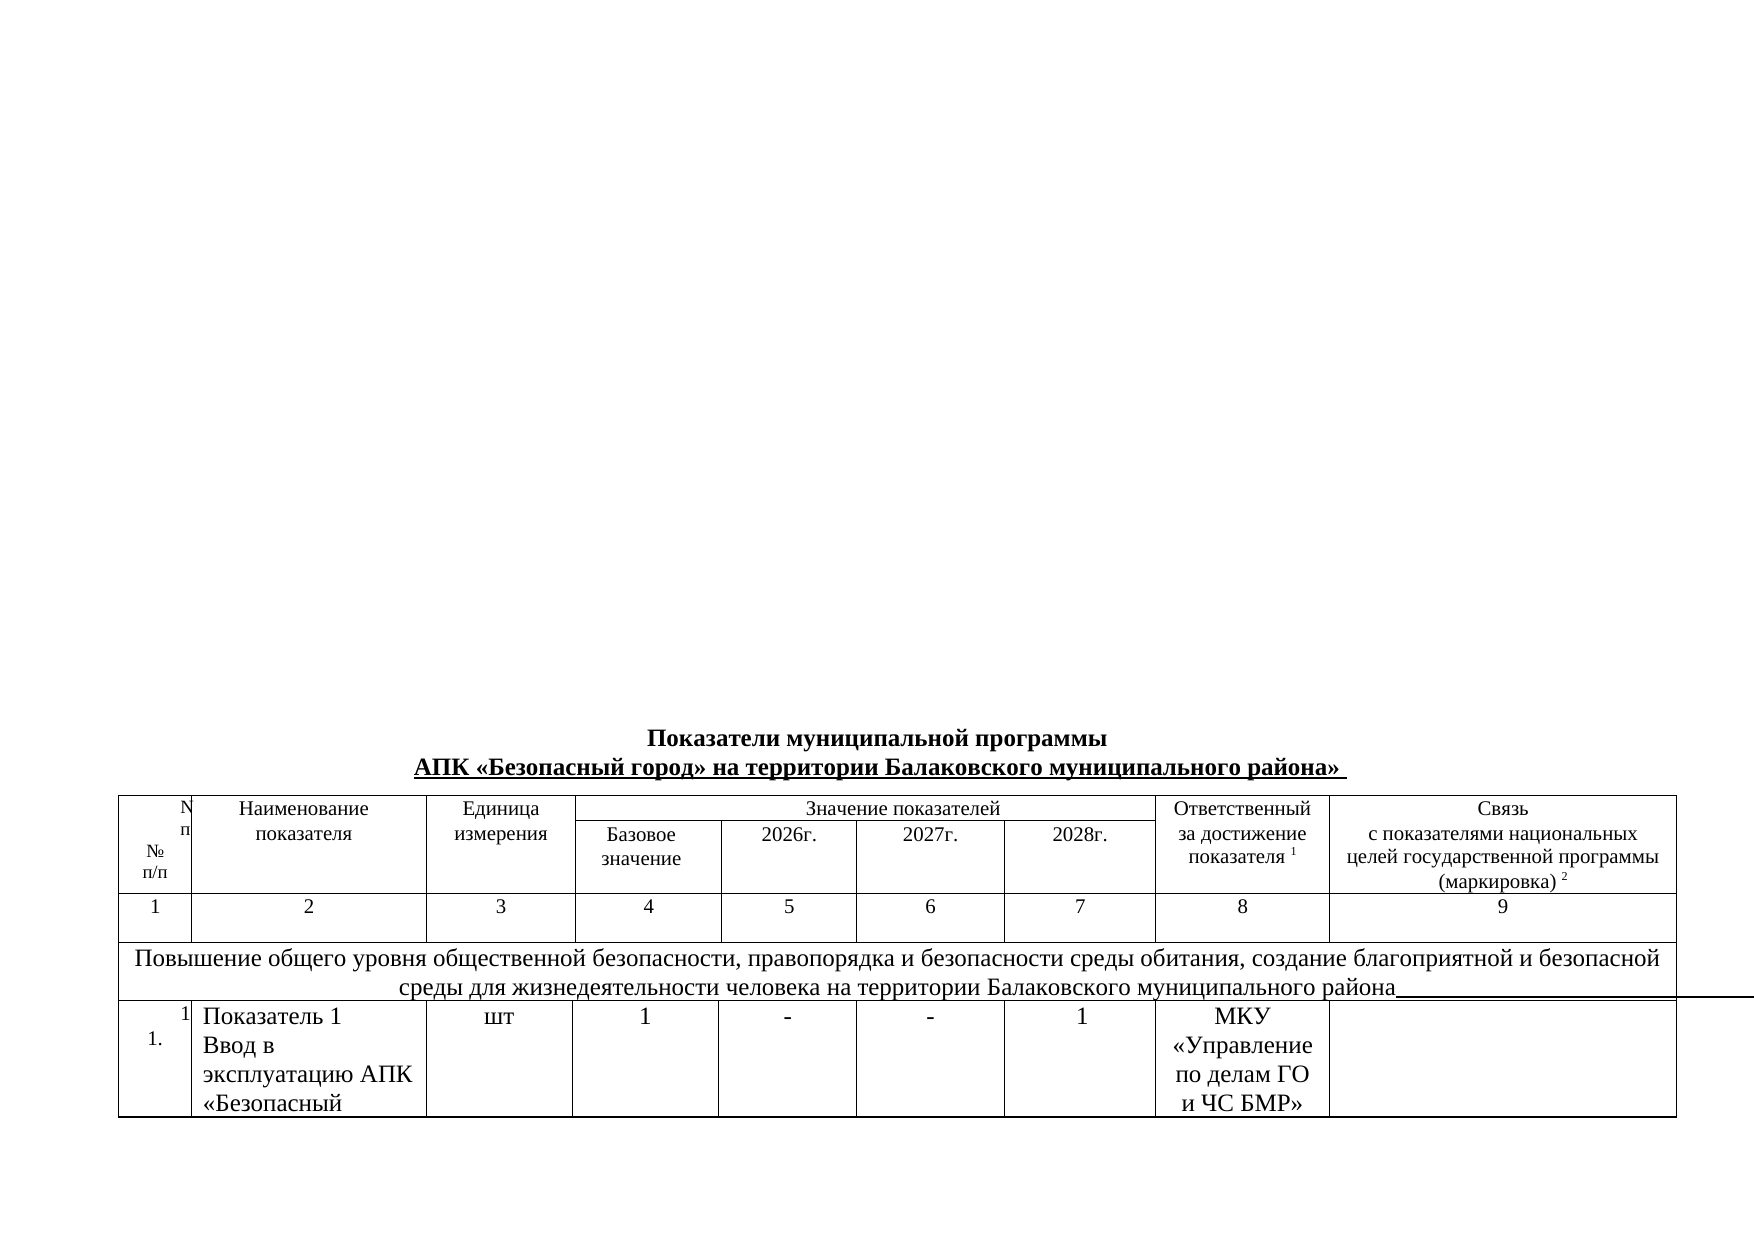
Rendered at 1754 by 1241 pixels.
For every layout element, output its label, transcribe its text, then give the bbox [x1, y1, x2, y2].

table_cell 4 [576, 894, 721, 942]
table_cell 9 [1330, 894, 1676, 942]
table_cell 5 [722, 894, 856, 942]
table_cell [1330, 1001, 1676, 1116]
text АПК «Безопасный город» на территории Балаковского муниципального района» [118, 752, 1636, 781]
table_cell 6 [857, 894, 1004, 942]
table_cell 1 [1005, 1001, 1155, 1116]
table_cell 3 [427, 894, 575, 942]
table_header Наименование показателя [192, 796, 426, 893]
text Показатели муниципальной программы [118, 723, 1636, 752]
table_cell Базовое значение [576, 821, 721, 893]
table_cell 1 [573, 1001, 718, 1116]
table_cell 2 [192, 894, 426, 942]
table_header N п № п/п [119, 796, 191, 893]
table_cell 2027г. [857, 821, 1004, 893]
table_cell 1 [119, 894, 191, 942]
table_header Единица измерения [427, 796, 575, 893]
table_cell 11. [119, 1001, 191, 1116]
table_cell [192, 1001, 426, 1116]
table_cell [1156, 1001, 1329, 1116]
table_cell - [857, 1001, 1004, 1116]
table_cell 2026г. [722, 821, 856, 893]
table_cell 8 [1156, 894, 1329, 942]
table_cell 7 [1005, 894, 1155, 942]
table_cell - [719, 1001, 856, 1116]
table_cell Повышение общего уровня общественной безопасности, правопорядка и безопасности среды обитания, создание благоприятной и безопасной среды для жизнедеятельности человека на территории Балаковского муниципального района [119, 943, 1676, 1000]
table_cell шт [427, 1001, 572, 1116]
table_header Значение показателей [576, 796, 1155, 820]
table_cell 2028г. [1005, 821, 1155, 893]
table_header Ответственный за достижение показателя 1 [1156, 796, 1329, 893]
table_header Связь с показателями национальных целей государственной программы (маркировка) 2 [1330, 796, 1676, 893]
